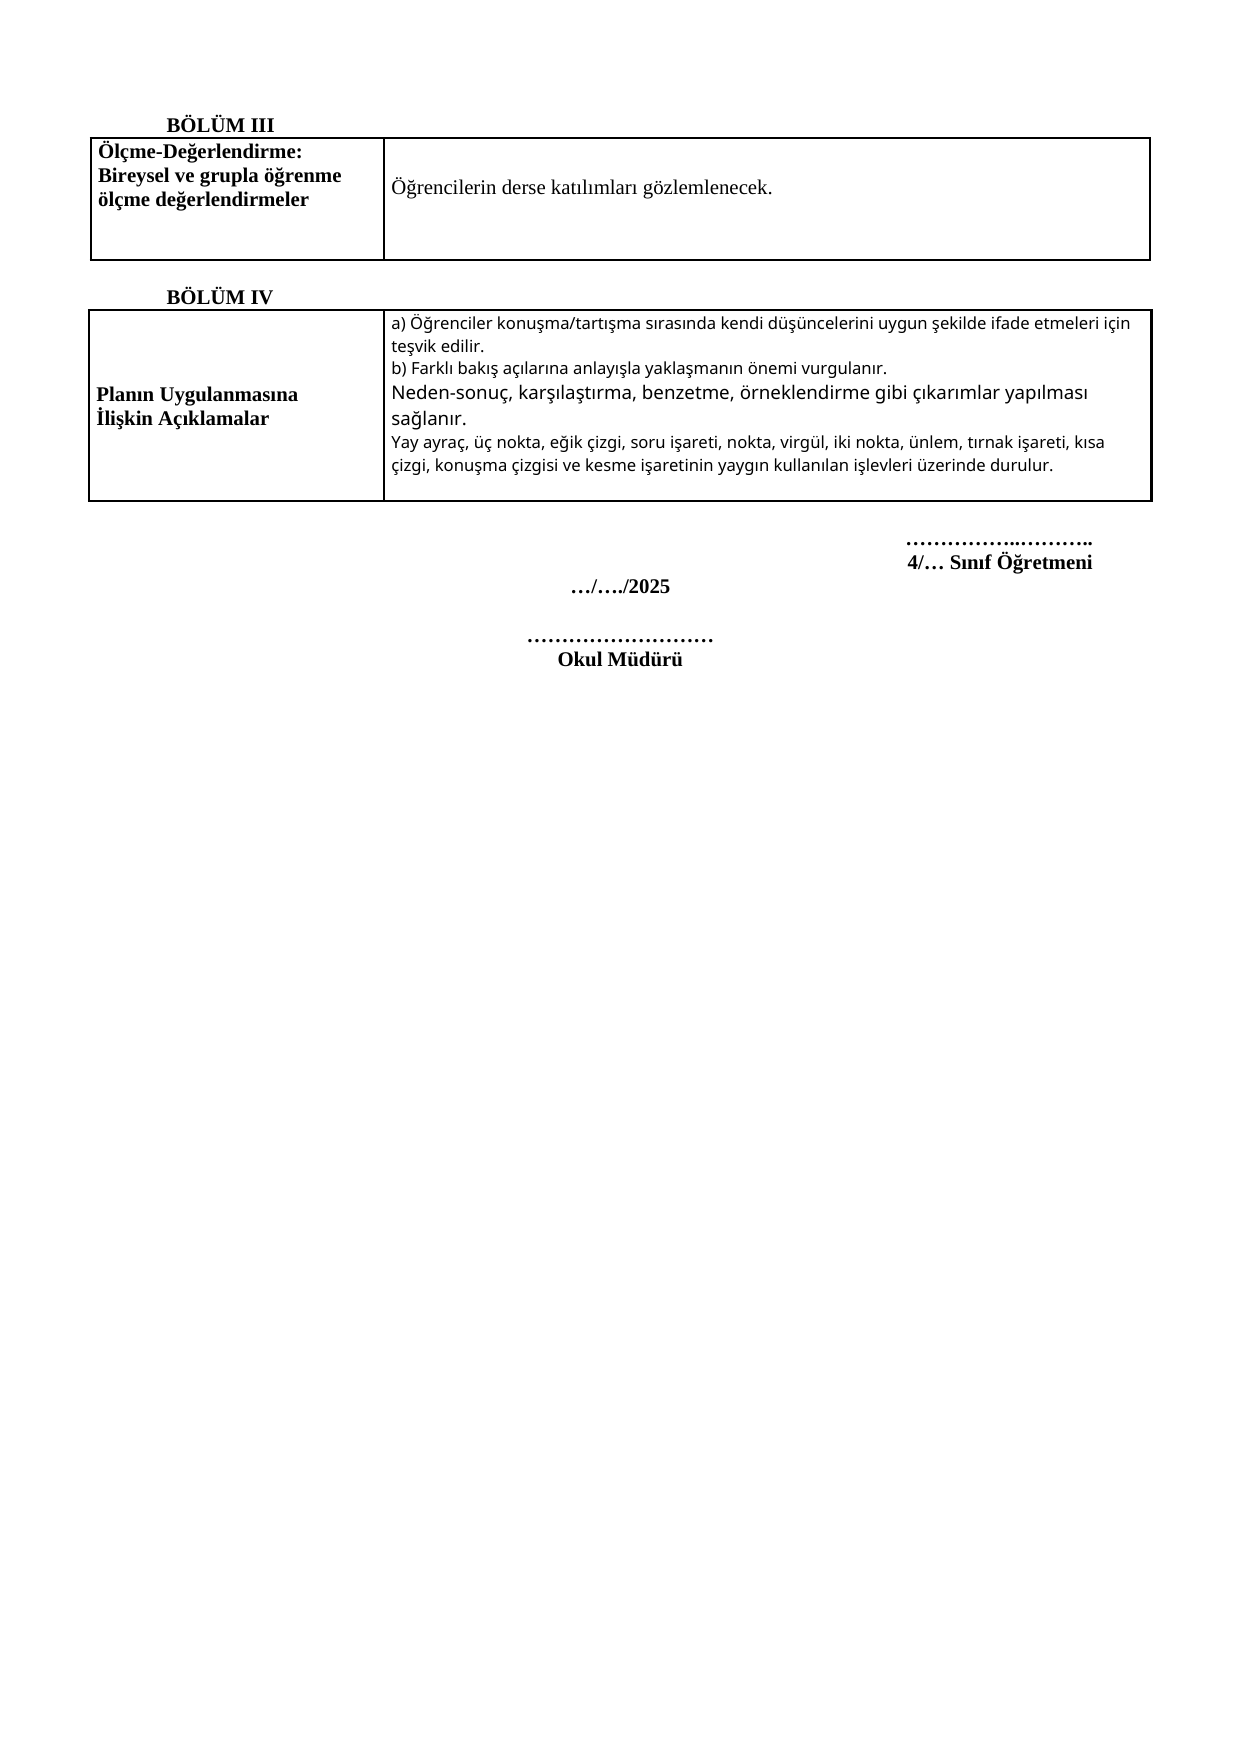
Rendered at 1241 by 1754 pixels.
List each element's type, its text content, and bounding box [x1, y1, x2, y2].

table_header Planın Uygulanmasına İlişkin Açıklamalar [90, 311, 383, 500]
table_header a) Öğrenciler konuşma/tartışma sırasında kendi düşüncelerini uygun şekilde ifade etmeleri için teşvik edilir. b) Farklı bakış açılarına anlayışla yaklaşmanın önemi vurgulanır. Neden-sonuç, karşılaştırma, benzetme, örneklendirme gibi çıkarımlar yapılması sağlanır. Yay ayraç, üç nokta, eğik çizgi, soru işareti, nokta, virgül, iki nokta, ünlem, tırnak işareti, kısa çizgi, konuşma çizgisi ve kesme işaretinin yaygın kullanılan işlevleri üzerinde durulur. [385, 311, 1150, 500]
subtitle BÖLÜM IV [148, 285, 1092, 309]
text ……………..……….. [148, 526, 1092, 550]
table_header Ölçme-Değerlendirme: Bireysel ve grupla öğrenme ölçme değerlendirmeler [92, 139, 383, 259]
table_header Öğrencilerin derse katılımları gözlemlenecek. [385, 139, 1149, 259]
text ……………………… [148, 622, 1092, 647]
subtitle BÖLÜM III [148, 113, 1092, 137]
text 4/… Sınıf Öğretmeni [148, 550, 1092, 574]
text Okul Müdürü [148, 647, 1092, 671]
text …/…./2025 [148, 574, 1092, 598]
